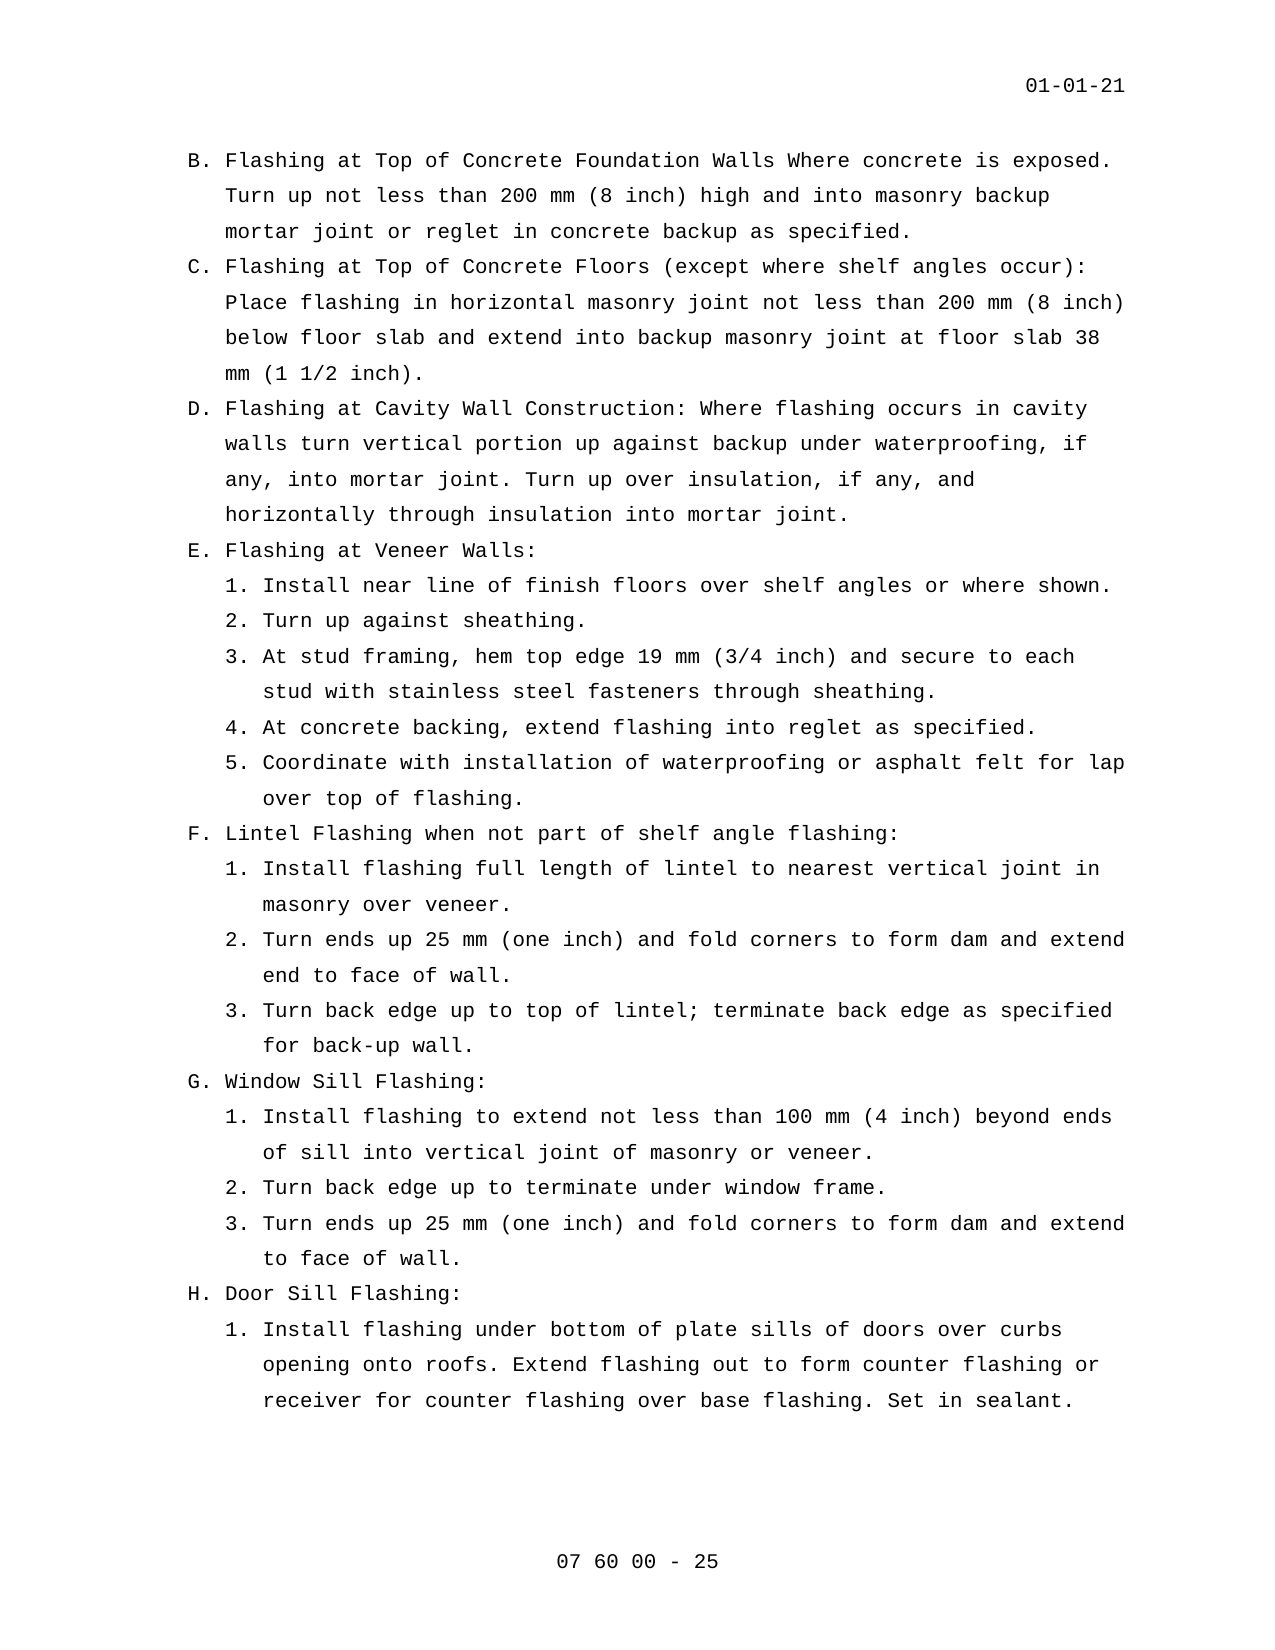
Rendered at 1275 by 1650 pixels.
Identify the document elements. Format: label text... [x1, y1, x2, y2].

text At concrete backing, extend flashing into reglet as specified. [225, 717, 1125, 740]
text Flashing at Veneer Walls: [187, 539, 1125, 563]
text Flashing at Cavity Wall Construction: Where flashing occurs in cavity walls turn vertical portion up against backup under waterproofing, if any, into mortar joint. Turn up over insulation, if any, and horizontally through insulation into mortar joint. [187, 398, 1125, 528]
text At stud framing, hem top edge 19 mm (3/4 inch) and secure to each stud with stainless steel fasteners through sheathing. [225, 646, 1125, 705]
text Turn ends up 25 mm (one inch) and fold corners to form dam and extend end to face of wall. [225, 929, 1125, 988]
text Install flashing to extend not less than 100 mm (4 inch) beyond ends of sill into vertical joint of masonry or veneer. [225, 1106, 1125, 1165]
text Coordinate with installation of waterproofing or asphalt felt for lap over top of flashing. [225, 752, 1125, 811]
text Install flashing full length of lintel to nearest vertical joint in masonry over veneer. [225, 858, 1125, 917]
text Install flashing under bottom of plate sills of doors over curbs opening onto roofs. Extend flashing out to form counter flashing or receiver for counter flashing over base flashing. Set in sealant. [225, 1319, 1125, 1413]
text Turn ends up 25 mm (one inch) and fold corners to form dam and extend to face of wall. [225, 1212, 1125, 1272]
text Turn up against sheathing. [225, 610, 1125, 634]
text Window Sill Flashing: [187, 1071, 1125, 1094]
text Install near line of finish floors over shelf angles or where shown. [225, 575, 1125, 599]
text Flashing at Top of Concrete Foundation Walls Where concrete is exposed. Turn up not less than 200 mm (8 inch) high and into masonry backup mortar joint or reglet in concrete backup as specified. [187, 150, 1125, 244]
text Flashing at Top of Concrete Floors (except where shelf angles occur): Place flashing in horizontal masonry joint not less than 200 mm (8 inch) below floor slab and extend into backup masonry joint at floor slab 38 mm (1 1/2 inch). [187, 256, 1125, 386]
text Lintel Flashing when not part of shelf angle flashing: [187, 823, 1125, 847]
text Turn back edge up to top of lintel; terminate back edge as specified for back-up wall. [225, 1000, 1125, 1059]
text Door Sill Flashing: [187, 1283, 1125, 1307]
text Turn back edge up to terminate under window frame. [225, 1177, 1125, 1201]
